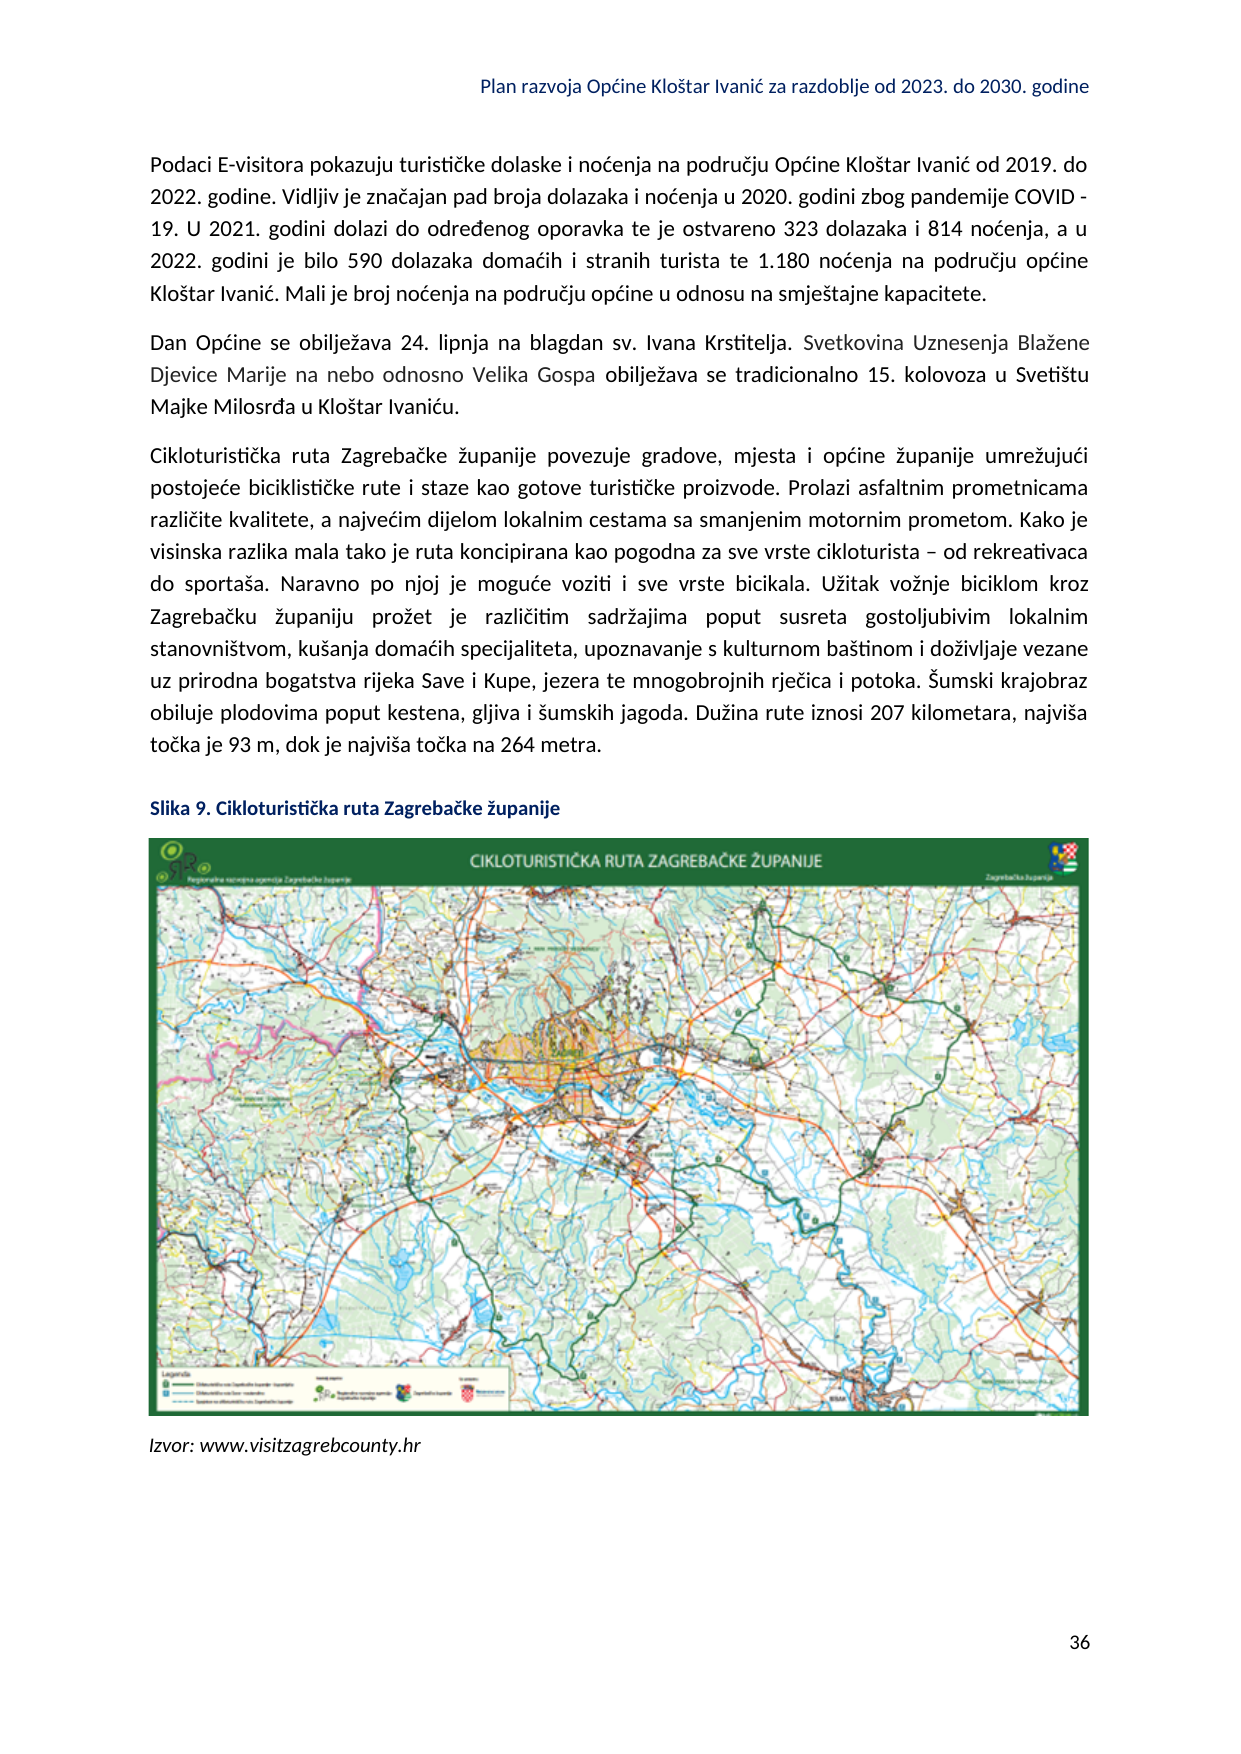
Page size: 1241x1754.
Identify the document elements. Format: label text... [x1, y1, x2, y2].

text Slika 9. Cikloturistička ruta Zagrebačke županije [150, 795, 1090, 820]
picture [148, 838, 1089, 1416]
text Podaci E-visitora pokazuju turističke dolaske i noćenja na području Općine Kloštar Ivanić od 2019. do 2022. godine. Vidljiv je značajan pad broja dolazaka i noćenja u 2020. godini zbog pandemije COVID -19. U 2021. godini dolazi do određenog oporavka te je ostvareno 323 dolazaka i 814 noćenja, a u 2022. godini je bilo 590 dolazaka domaćih i stranih turista te 1.180 noćenja na području općine Kloštar Ivanić. Mali je broj noćenja na području općine u odnosu na smještajne kapacitete. [150, 150, 1090, 307]
text Izvor: www.visitzagrebcounty.hr [148, 1432, 1120, 1458]
text Dan Općine se obilježava 24. lipnja na blagdan sv. Ivana Krstitelja. Svetkovina Uznesenja Blažene Djevice Marije na nebo odnosno Velika Gospa obilježava se tradicionalno 15. kolovoza u Svetištu Majke Milosrđa u Kloštar Ivaniću. [150, 328, 1090, 420]
text Cikloturistička ruta Zagrebačke županije povezuje gradove, mjesta i općine županije umrežujući postojeće biciklističke rute i staze kao gotove turističke proizvode. Prolazi asfaltnim prometnicama različite kvalitete, a najvećim dijelom lokalnim cestama sa smanjenim motornim prometom. Kako je visinska razlika mala tako je ruta koncipirana kao pogodna za sve vrste cikloturista – od rekreativaca do sportaša. Naravno po njoj je moguće voziti i sve vrste bicikala. Užitak vožnje biciklom kroz Zagrebačku županiju prožet je različitim sadržajima poput susreta gostoljubivim lokalnim stanovništvom, kušanja domaćih specijaliteta, upoznavanje s kulturnom baštinom i doživljaje vezane uz prirodna bogatstva rijeka Save i Kupe, jezera te mnogobrojnih rječica i potoka. Šumski krajobraz obiluje plodovima poput kestena, gljiva i šumskih jagoda. Dužina rute iznosi 207 kilometara, najviša točka je 93 m, dok je najviša točka na 264 metra. [150, 441, 1090, 758]
